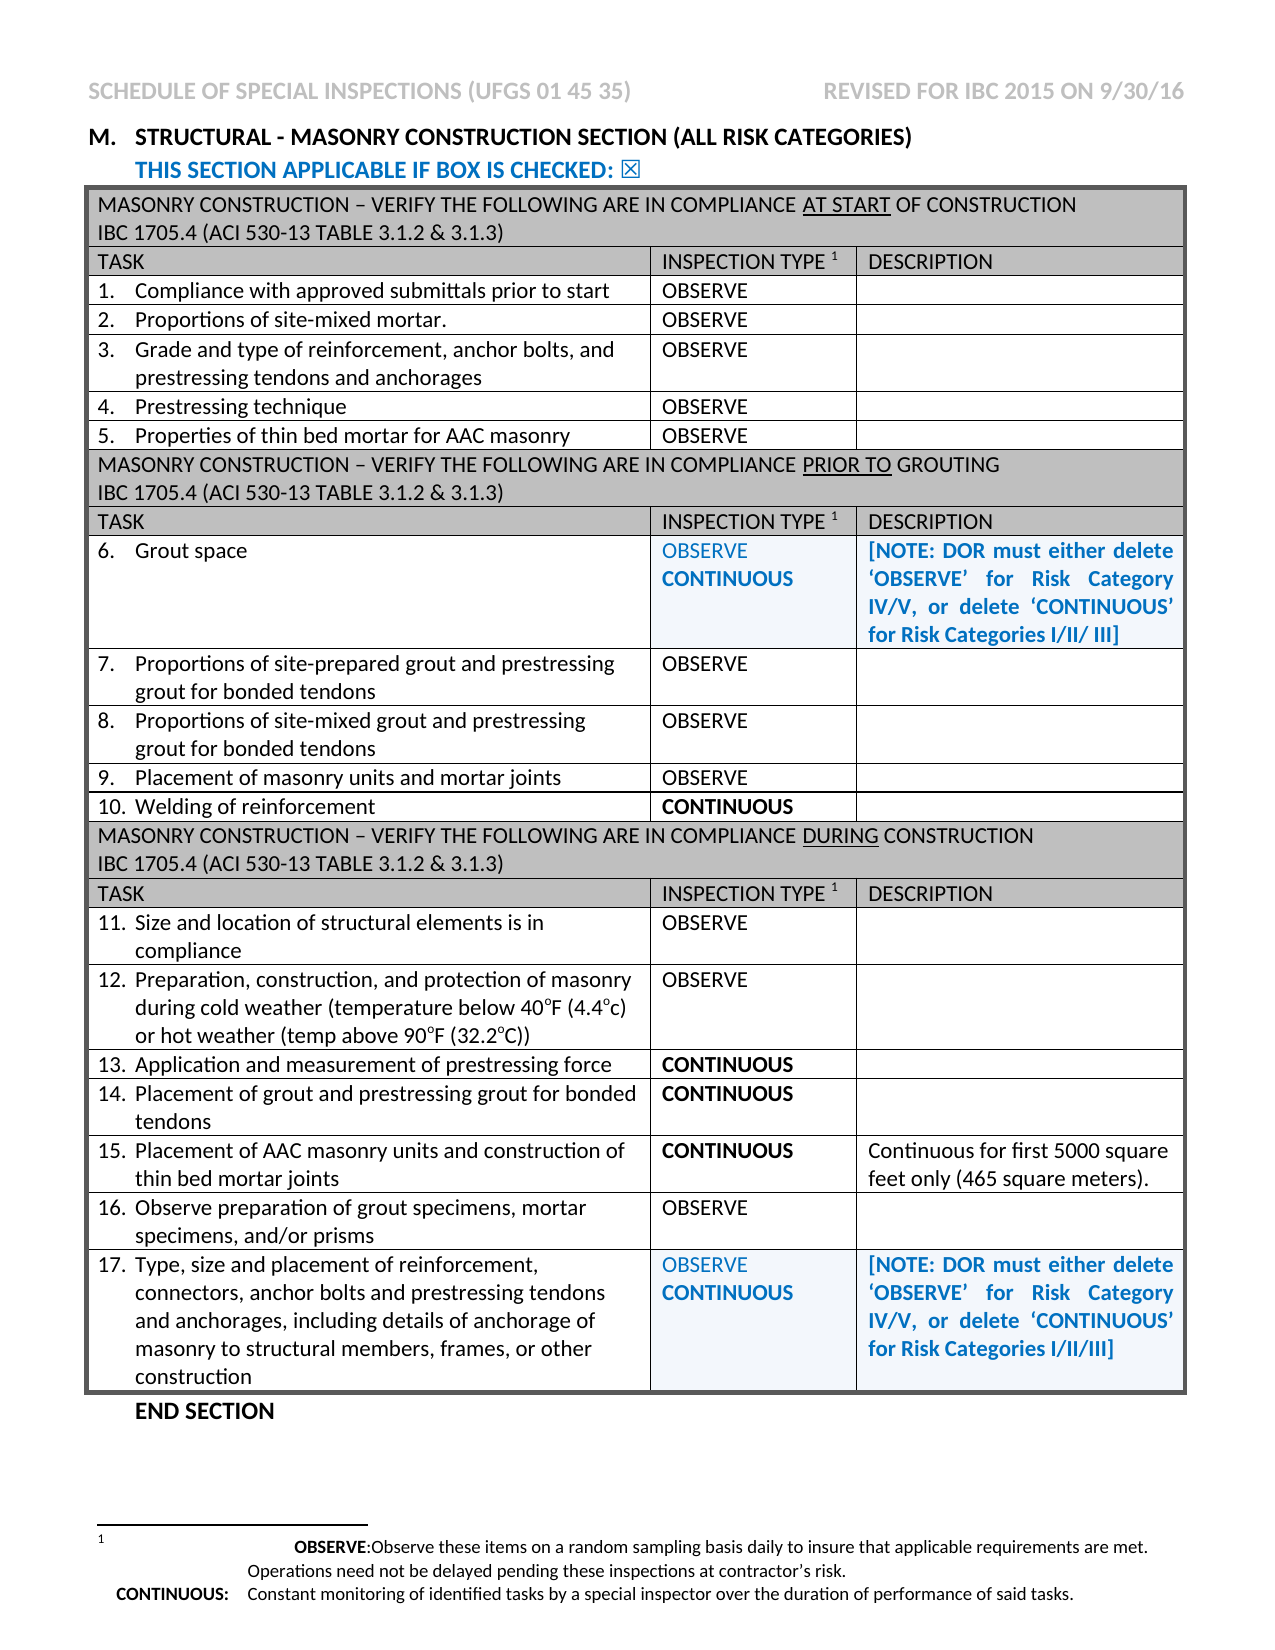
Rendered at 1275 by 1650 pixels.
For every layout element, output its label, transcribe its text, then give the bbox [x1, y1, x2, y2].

table_cell Welding of reinforcement [89, 793, 650, 821]
table_cell OBSERVE [651, 392, 856, 420]
table_cell TASK [89, 507, 650, 535]
table_cell [857, 1193, 1183, 1249]
table_cell [857, 1050, 1183, 1078]
table_cell OBSERVE [651, 276, 856, 304]
table_cell [857, 706, 1183, 762]
table_cell Grade and type of reinforcement, anchor bolts, and prestressing tendons and anchorages [89, 335, 650, 391]
table_cell Placement of AAC masonry units and construction of thin bed mortar joints [89, 1136, 650, 1192]
table_cell [NOTE: DOR must either delete ‘OBSERVE’ for Risk Category IV/V, or delete ‘CONTINUOUS’ for Risk Categories I/II/ III] [857, 536, 1183, 648]
table_cell [857, 392, 1183, 420]
table_cell [857, 276, 1183, 304]
text THIS SECTION APPLICABLE IF BOX IS CHECKED: [88, 151, 1194, 185]
table_cell OBSERVE [651, 335, 856, 391]
list STRUCTURAL - MASONRY CONSTRUCTION SECTION (ALL RISK CATEGORIES) [88, 121, 1194, 151]
table_cell [857, 649, 1183, 705]
table_cell [857, 764, 1183, 791]
table_cell DESCRIPTION [857, 507, 1183, 535]
table_cell INSPECTION TYPE 1 [651, 507, 856, 535]
table_cell Observe preparation of grout specimens, mortar specimens, and/or prisms [89, 1193, 650, 1249]
table_cell [857, 793, 1183, 821]
table_cell OBSERVE [651, 965, 856, 1049]
table_cell TASK [89, 879, 650, 907]
table_cell DESCRIPTION [857, 879, 1183, 907]
table_cell OBSERVE CONTINUOUS [651, 536, 856, 648]
table_cell Placement of grout and prestressing grout for bonded tendons [89, 1079, 650, 1135]
text END SECTION [135, 1395, 1177, 1426]
table_cell OBSERVE [651, 764, 856, 791]
table_cell INSPECTION TYPE 1 [651, 879, 856, 907]
table_cell Proportions of site-mixed grout and prestressing grout for bonded tendons [89, 706, 650, 762]
table_cell OBSERVE [651, 1193, 856, 1249]
table_cell Application and measurement of prestressing force [89, 1050, 650, 1078]
table_cell Continuous for first 5000 square feet only (465 square meters). [857, 1136, 1183, 1192]
table_cell OBSERVE [651, 421, 856, 449]
table_cell MASONRY CONSTRUCTION – VERIFY THE FOLLOWING ARE IN COMPLIANCE DURING CONSTRUCTION IBC 1705.4 (ACI 530-13 TABLE 3.1.2 & 3.1.3) [89, 822, 1183, 878]
table_cell Proportions of site-mixed mortar. [89, 305, 650, 334]
table_cell OBSERVE [651, 305, 856, 334]
table_cell Placement of masonry units and mortar joints [89, 764, 650, 791]
table_cell Size and location of structural elements is in compliance [89, 908, 650, 964]
table_cell OBSERVE [651, 908, 856, 964]
table_cell Type, size and placement of reinforcement, connectors, anchor bolts and prestressing tendons and anchorages, including details of anchorage of masonry to structural members, frames, or other construction [89, 1250, 650, 1390]
table_cell [857, 908, 1183, 964]
table_cell OBSERVE [651, 649, 856, 705]
table_cell INSPECTION TYPE [651, 247, 856, 275]
table_cell DESCRIPTION [857, 247, 1183, 275]
table_cell [NOTE: DOR must either delete ‘OBSERVE’ for Risk Category IV/V, or delete ‘CONTINUOUS’ for Risk Categories I/II/III] [857, 1250, 1183, 1390]
table_header MASONRY CONSTRUCTION – VERIFY THE FOLLOWING ARE IN COMPLIANCE AT START OF CONSTRUCTION IBC 1705.4 (ACI 530-13 TABLE 3.1.2 & 3.1.3) [89, 190, 1183, 246]
table_cell Preparation, construction, and protection of masonry during cold weather (temperature below 40oF (4.4oc) or hot weather (temp above 90oF (32.2oC)) [89, 965, 650, 1049]
table_cell [857, 335, 1183, 391]
table_cell Proportions of site-prepared grout and prestressing grout for bonded tendons [89, 649, 650, 705]
table_cell CONTINUOUS [651, 1050, 856, 1078]
table_cell OBSERVE CONTINUOUS [651, 1250, 856, 1390]
table_cell [857, 1079, 1183, 1135]
table_cell Properties of thin bed mortar for AAC masonry [89, 421, 650, 449]
table_cell CONTINUOUS [651, 1136, 856, 1192]
table_cell MASONRY CONSTRUCTION – VERIFY THE FOLLOWING ARE IN COMPLIANCE PRIOR TO GROUTING IBC 1705.4 (ACI 530-13 TABLE 3.1.2 & 3.1.3) [89, 450, 1183, 506]
table_cell TASK [89, 247, 650, 275]
table_cell [857, 305, 1183, 334]
table_cell Grout space [89, 536, 650, 648]
table_cell OBSERVE [651, 706, 856, 762]
table_cell Prestressing technique [89, 392, 650, 420]
table_cell [857, 421, 1183, 449]
table_cell CONTINUOUS [651, 793, 856, 821]
table_cell Compliance with approved submittals prior to start [89, 276, 650, 304]
table_cell [857, 965, 1183, 1049]
table_cell CONTINUOUS [651, 1079, 856, 1135]
